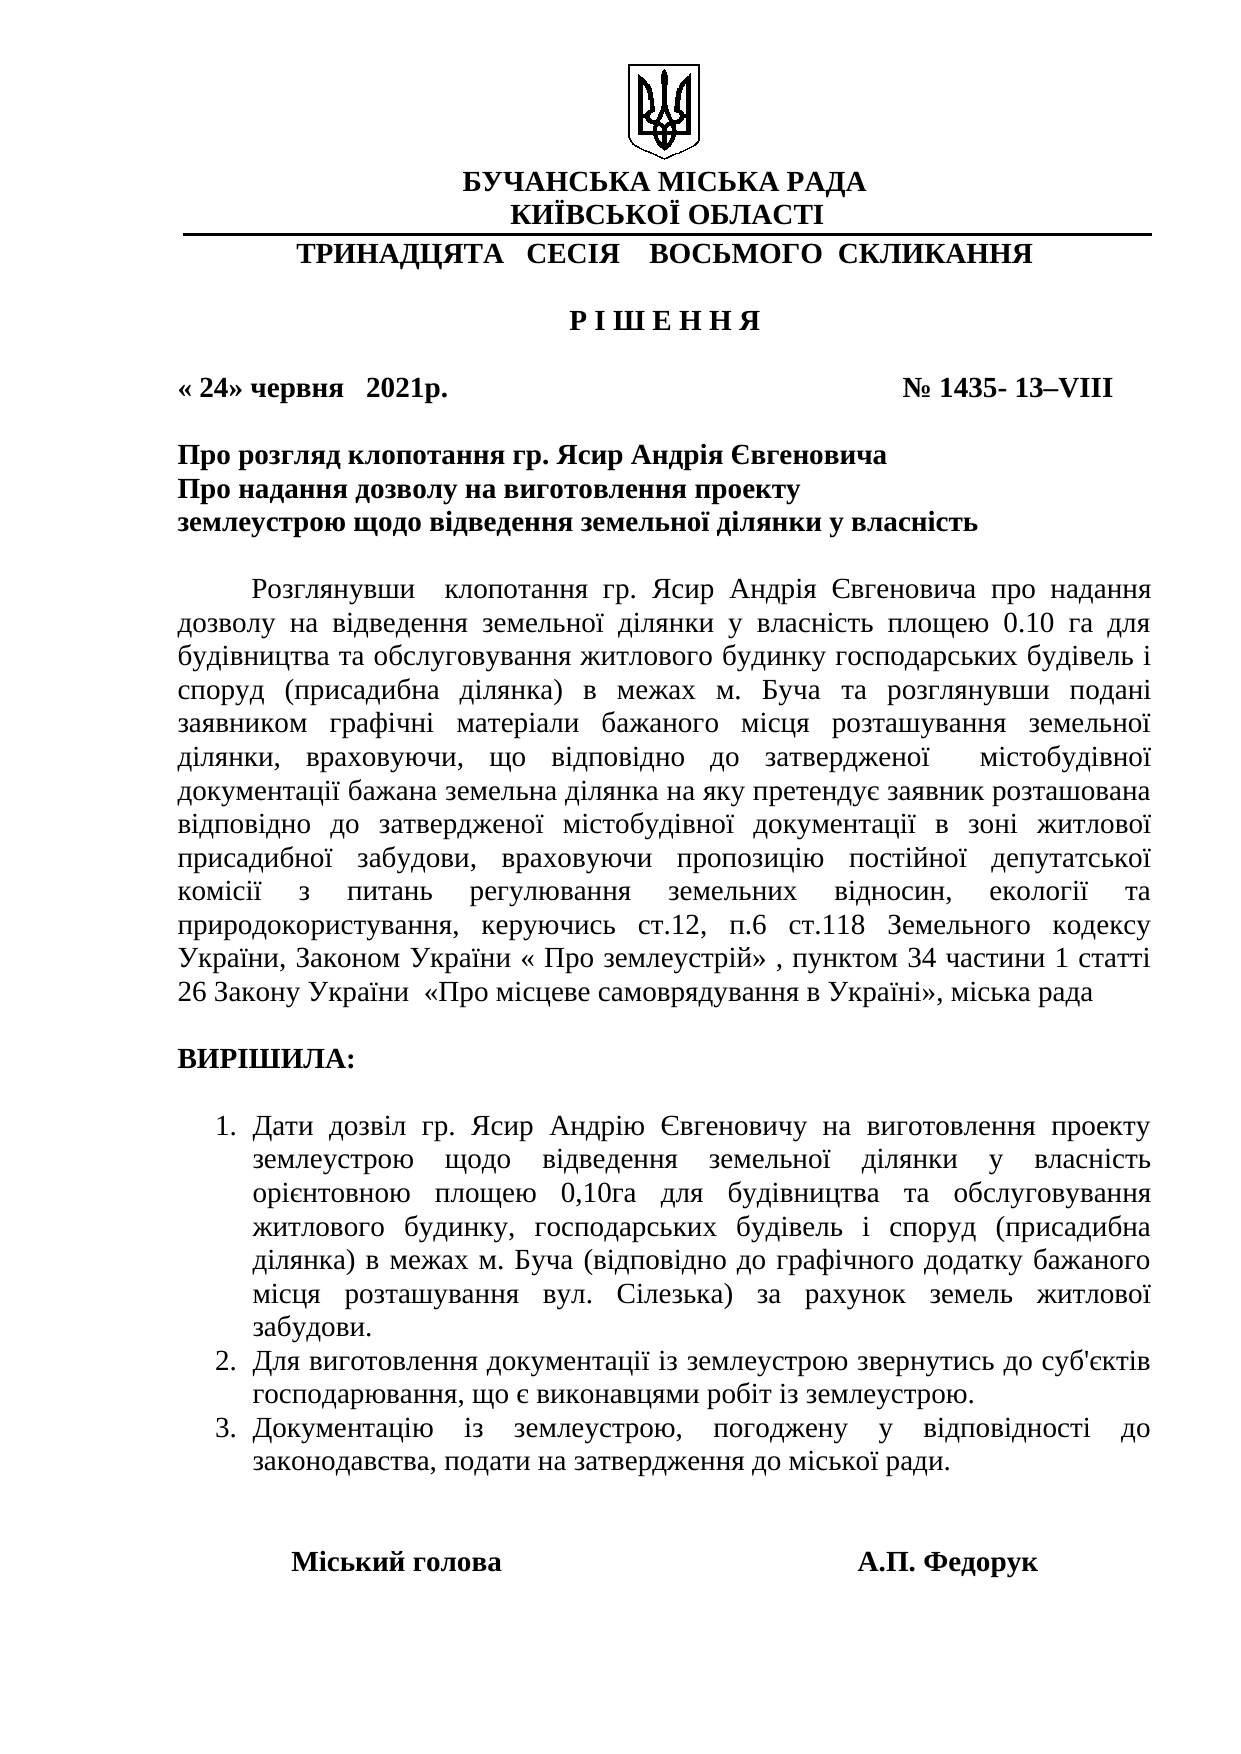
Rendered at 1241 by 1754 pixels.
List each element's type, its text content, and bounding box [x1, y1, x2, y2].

text БУЧАНСЬКА МІСЬКА РАДА [177, 164, 1152, 197]
text Міський голова А.П. Федорук [177, 1544, 1152, 1578]
text Р І Ш Е Н Н Я [177, 303, 1152, 337]
list Дати дозвіл гр. Ясир Андрію Євгеновичу на виготовлення проекту землеустрою щодо відведення земельної ділянки у власність орієнтовною площею 0,10га для будівництва та обслуговування житлового будинку, господарських будівель і споруд (присадибна ділянка) в межах м. Буча (відповідно до графічного додатку бажаного місця розташування вул. Сілезька) за рахунок земель житлової забудови. [215, 1108, 1152, 1343]
text Про розгляд клопотання гр. Ясир Андрія Євгеновича [177, 437, 1152, 471]
text КИЇВСЬКОЇ ОБЛАСТІ [183, 197, 1152, 233]
list Для виготовлення документації із землеустрою звернутись до суб'єктів господарювання, що є виконавцями робіт із землеустрою. [215, 1343, 1152, 1410]
text землеустрою щодо відведення земельної ділянки у власність [177, 504, 1152, 538]
text ТРИНАДЦЯТА СЕСІЯ ВОСЬМОГО СКЛИКАННЯ [177, 236, 1152, 269]
text ВИРІШИЛА: [177, 1041, 1152, 1074]
text Розглянувши клопотання гр. Ясир Андрія Євгеновича про надання дозволу на відведення земельної ділянки у власність площею 0.10 га для будівництва та обслуговування житлового будинку господарських будівель і споруд (присадибна ділянка) в межах м. Буча та розглянувши подані заявником графічні матеріали бажаного місця розташування земельної ділянки, враховуючи, що відповідно до затвердженої містобудівної документації бажана земельна ділянка на яку претендує заявник розташована відповідно до затвердженої містобудівної документації в зоні житлової присадибної забудови, враховуючи пропозицію постійної депутатської комісії з питань регулювання земельних відносин, екології та природокористування, керуючись ст.12, п.6 ст.118 Земельного кодексу України, Законом України « Про землеустрій» , пунктом 34 частини 1 статті 26 Закону України «Про місцеве самоврядування в Україні», міська рада [177, 571, 1152, 1007]
text Про надання дозволу на виготовлення проекту [177, 471, 1152, 504]
text « 24» червня 2021р. № 1435- 13–VІІІ [177, 370, 1152, 404]
list Документацію із землеустрою, погоджену у відповідності до законодавства, подати на затвердження до міської ради. [215, 1410, 1152, 1477]
